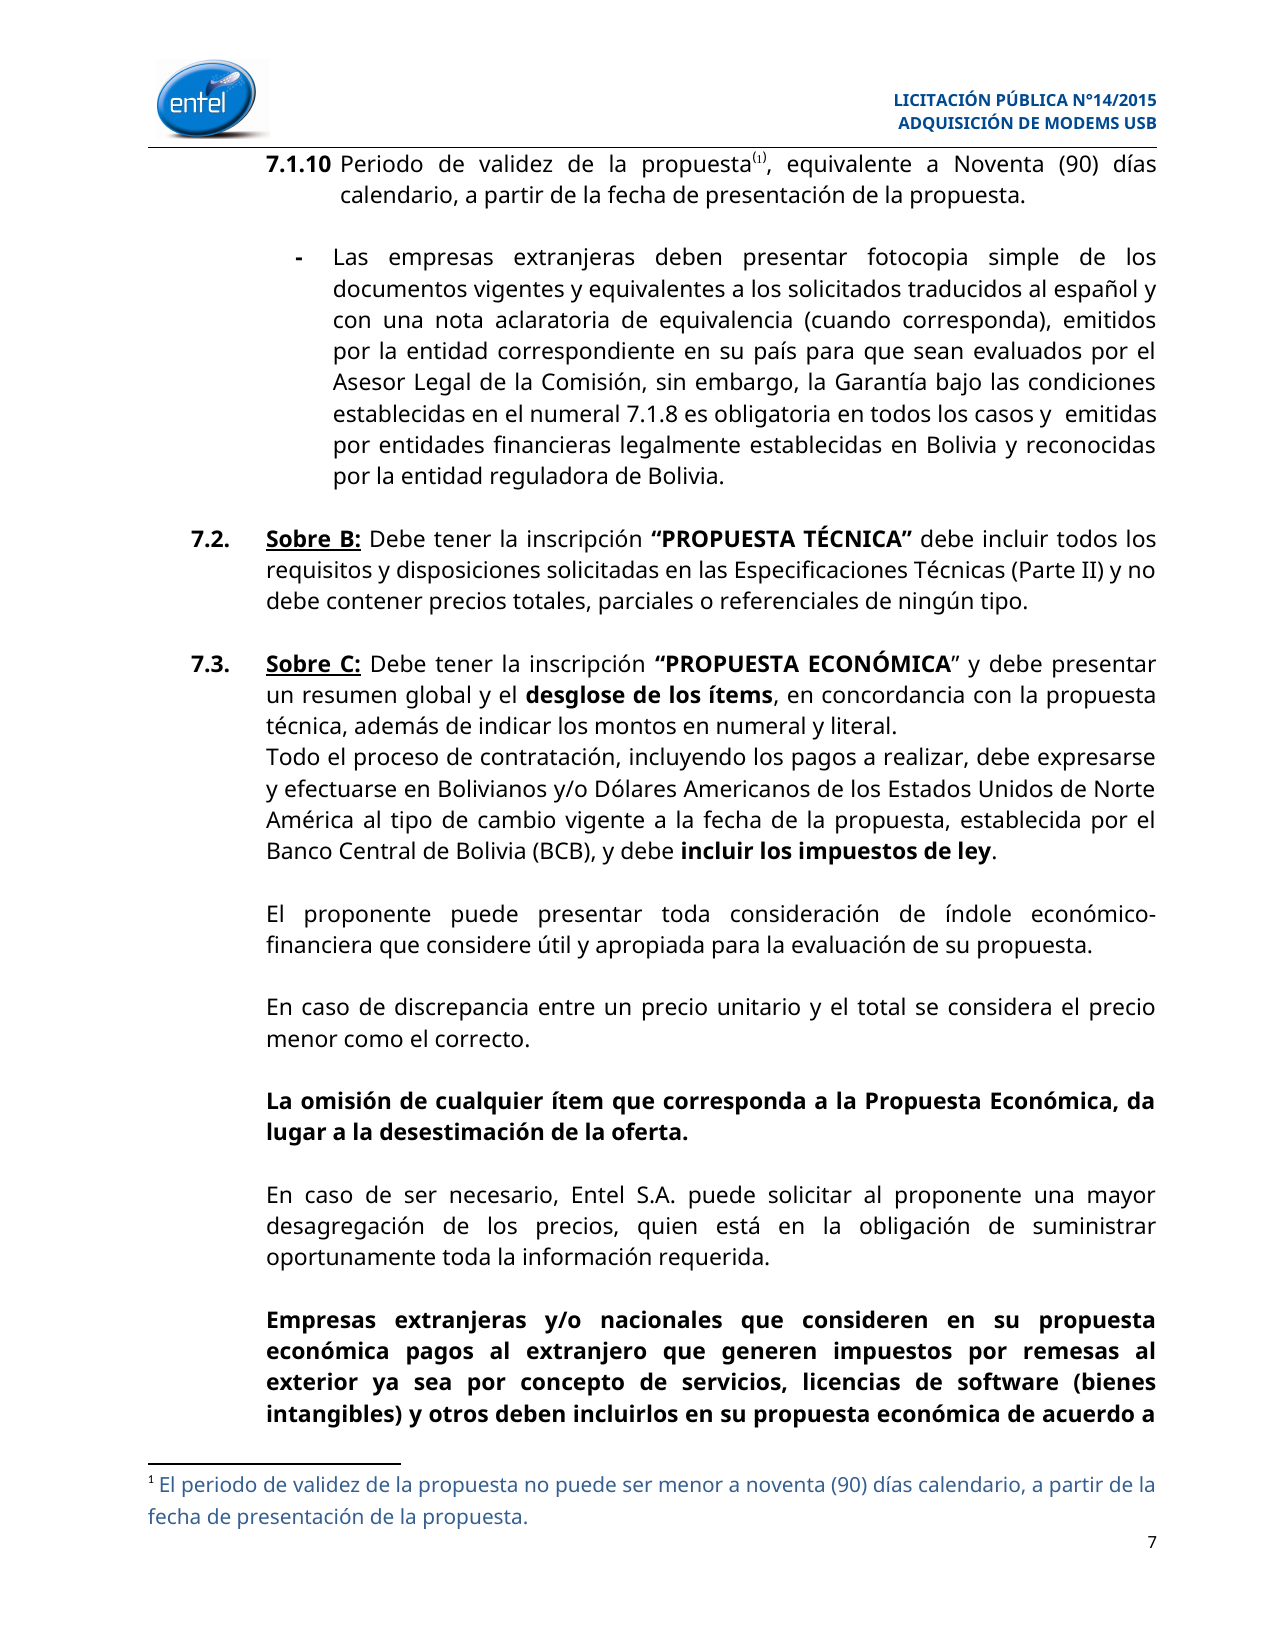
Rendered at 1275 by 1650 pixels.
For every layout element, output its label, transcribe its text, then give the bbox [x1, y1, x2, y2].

text El proponente puede presentar toda consideración de índole económico-financiera que considere útil y apropiada para la evaluación de su propuesta. [266, 898, 1157, 960]
text Todo el proceso de contratación, incluyendo los pagos a realizar, debe expresarse y efectuarse en Bolivianos y/o Dólares Americanos de los Estados Unidos de Norte América al tipo de cambio vigente a la fecha de la propuesta, establecida por el Banco Central de Bolivia (BCB), y debe incluir los impuestos de ley. [266, 741, 1157, 866]
list Las empresas extranjeras deben presentar fotocopia simple de los documentos vigentes y equivalentes a los solicitados traducidos al español y con una nota aclaratoria de equivalencia (cuando corresponda), emitidos por la entidad correspondiente en su país para que sean evaluados por el Asesor Legal de la Comisión, sin embargo, la Garantía bajo las condiciones establecidas en el numeral 7.1.8 es obligatoria en todos los casos y emitidas por entidades financieras legalmente establecidas en Bolivia y reconocidas por la entidad reguladora de Bolivia. [295, 241, 1157, 491]
picture [156, 59, 271, 139]
text La omisión de cualquier ítem que corresponda a la Propuesta Económica, da lugar a la desestimación de la oferta. [266, 1085, 1157, 1148]
text En caso de ser necesario, Entel S.A. puede solicitar al proponente una mayor desagregación de los precios, quien está en la obligación de suministrar oportunamente toda la información requerida. [266, 1179, 1157, 1273]
text En caso de discrepancia entre un precio unitario y el total se considera el precio menor como el correcto. [266, 991, 1157, 1054]
list Sobre B: Debe tener la inscripción “PROPUESTA TÉCNICA” debe incluir todos los requisitos y disposiciones solicitadas en las Especificaciones Técnicas (Parte II) y no debe contener precios totales, parciales o referenciales de ningún tipo. [191, 523, 1157, 616]
list Sobre C: Debe tener la inscripción “PROPUESTA ECONÓMICA” y debe presentar un resumen global y el desglose de los ítems, en concordancia con la propuesta técnica, además de indicar los montos en numeral y literal. [191, 648, 1157, 741]
list Periodo de validez de la propuesta(), equivalente a Noventa (90) días calendario, a partir de la fecha de presentación de la propuesta. [266, 148, 1157, 210]
